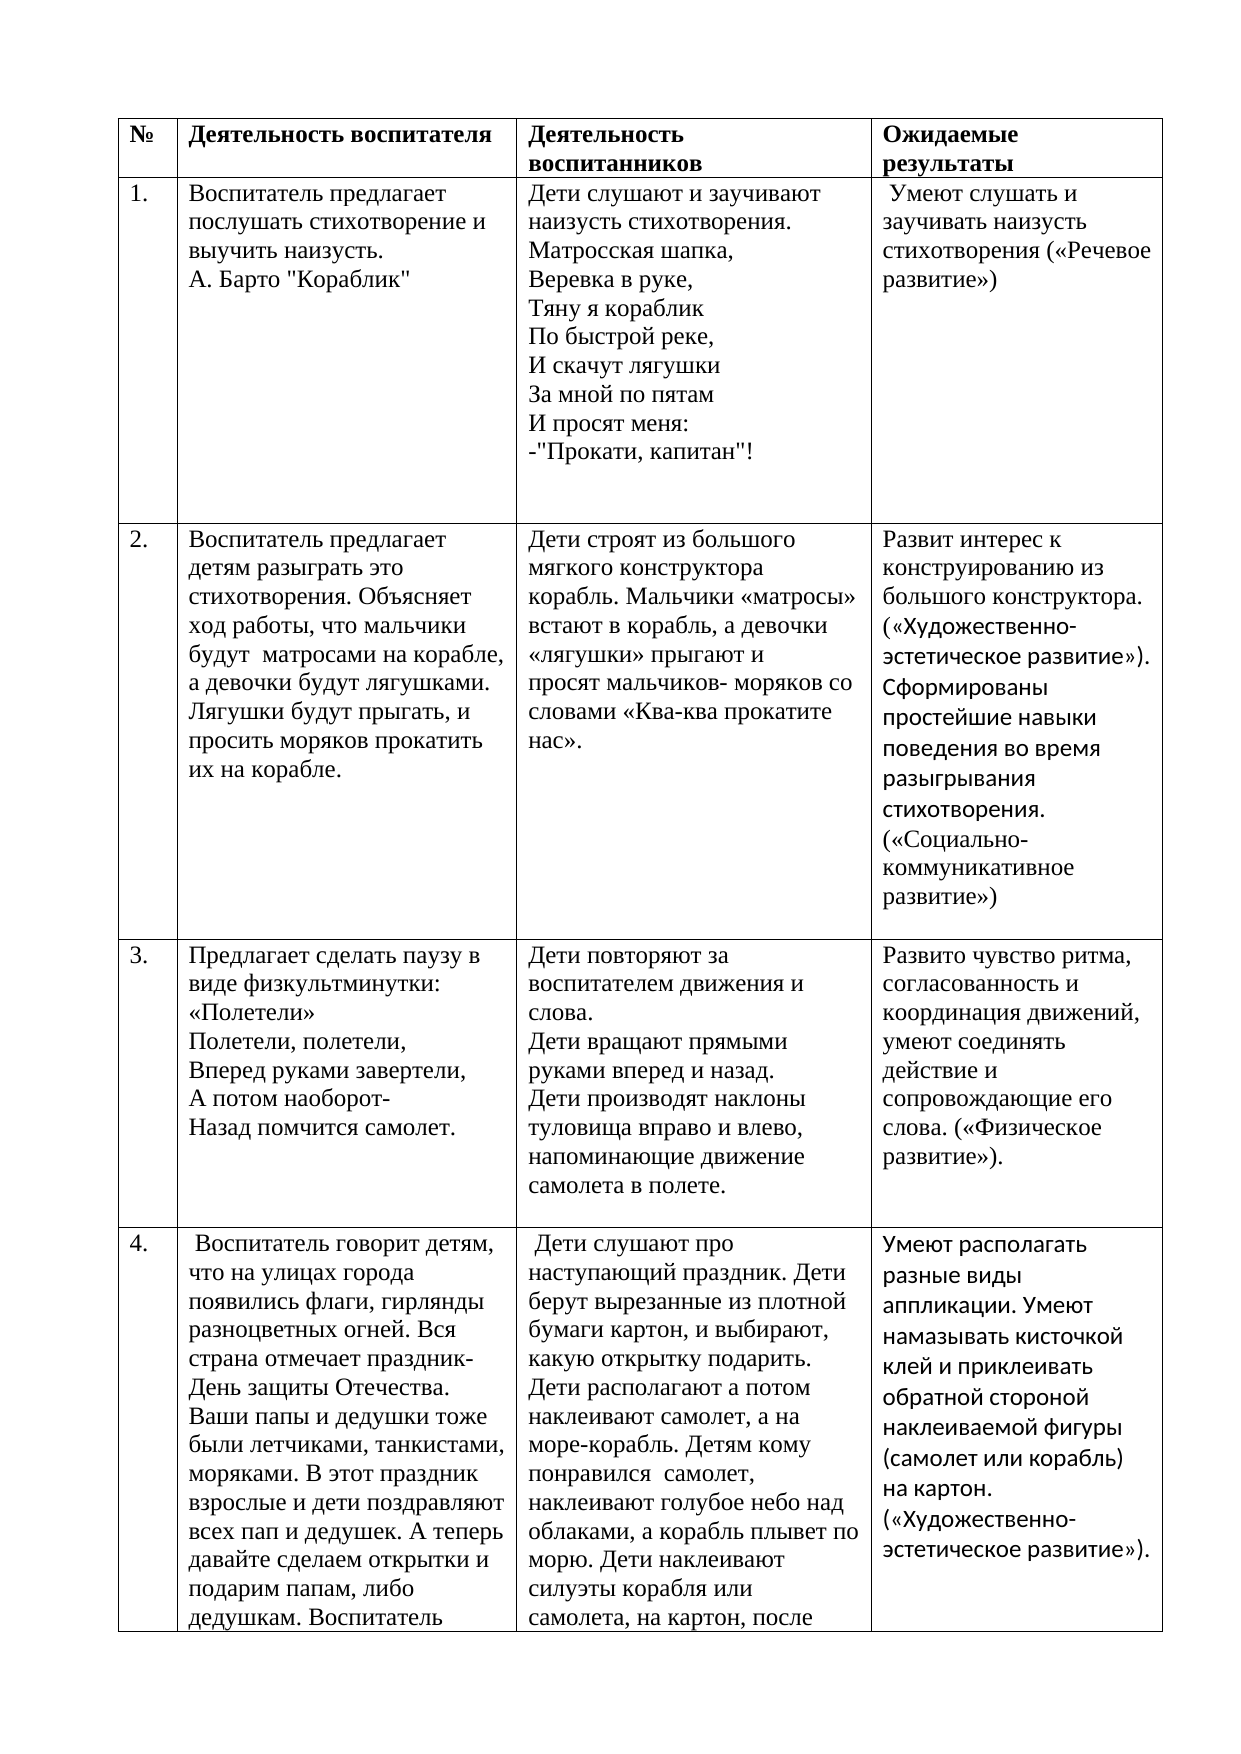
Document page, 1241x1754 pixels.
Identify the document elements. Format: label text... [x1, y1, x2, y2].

table_cell Воспитатель предлагает послушать стихотворение и выучить наизусть. А. Барто "Кораблик" [178, 178, 516, 523]
table_cell 1. [119, 178, 177, 523]
table_header Ожидаемые результаты [872, 119, 1162, 177]
table_cell Умеют слушать и заучивать наизусть стихотворения («Речевое развитие») [872, 178, 1162, 523]
table_cell 3. [119, 940, 177, 1227]
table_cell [517, 1228, 871, 1631]
table_header Деятельность воспитанников [517, 119, 871, 177]
table_cell Дети слушают и заучивают наизусть стихотворения. Матросская шапка, Веревка в руке, Тяну я кораблик По быстрой реке, И скачут лягушки За мной по пятам И просят меня: -"Прокати, капитан"! [517, 178, 871, 523]
table_cell Дети повторяют за воспитателем движения и слова. Дети вращают прямыми руками вперед и назад. Дети производят наклоны туловища вправо и влево, напоминающие движение самолета в полете. [517, 940, 871, 1227]
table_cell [872, 1228, 1162, 1631]
table_cell Развито чувство ритма, согласованность и координация движений, умеют соединять действие и сопровождающие его слова. («Физическое развитие»). [872, 940, 1162, 1227]
table_header № [119, 119, 177, 177]
table_header Деятельность воспитателя [178, 119, 516, 177]
table_cell 4. [119, 1228, 177, 1631]
table_cell Развит интерес к конструированию из большого конструктора. («Художественно-эстетическое развитие»). Сформированы простейшие навыки поведения во время разыгрывания стихотворения. («Социально-коммуникативное развитие») [872, 524, 1162, 939]
table_cell Дети строят из большого мягкого конструктора корабль. Мальчики «матросы» встают в корабль, а девочки «лягушки» прыгают и просят мальчиков- моряков со словами «Ква-ква прокатите нас». [517, 524, 871, 939]
table_cell 2. [119, 524, 177, 939]
table_cell Воспитатель предлагает детям разыграть это стихотворения. Объясняет ход работы, что мальчики будут матросами на корабле, а девочки будут лягушками. Лягушки будут прыгать, и просить моряков прокатить их на корабле. [178, 524, 516, 939]
table_cell Предлагает сделать паузу в виде физкультминутки: «Полетели» Полетели, полетели, Вперед руками завертели, А потом наоборот- Назад помчится самолет. [178, 940, 516, 1227]
